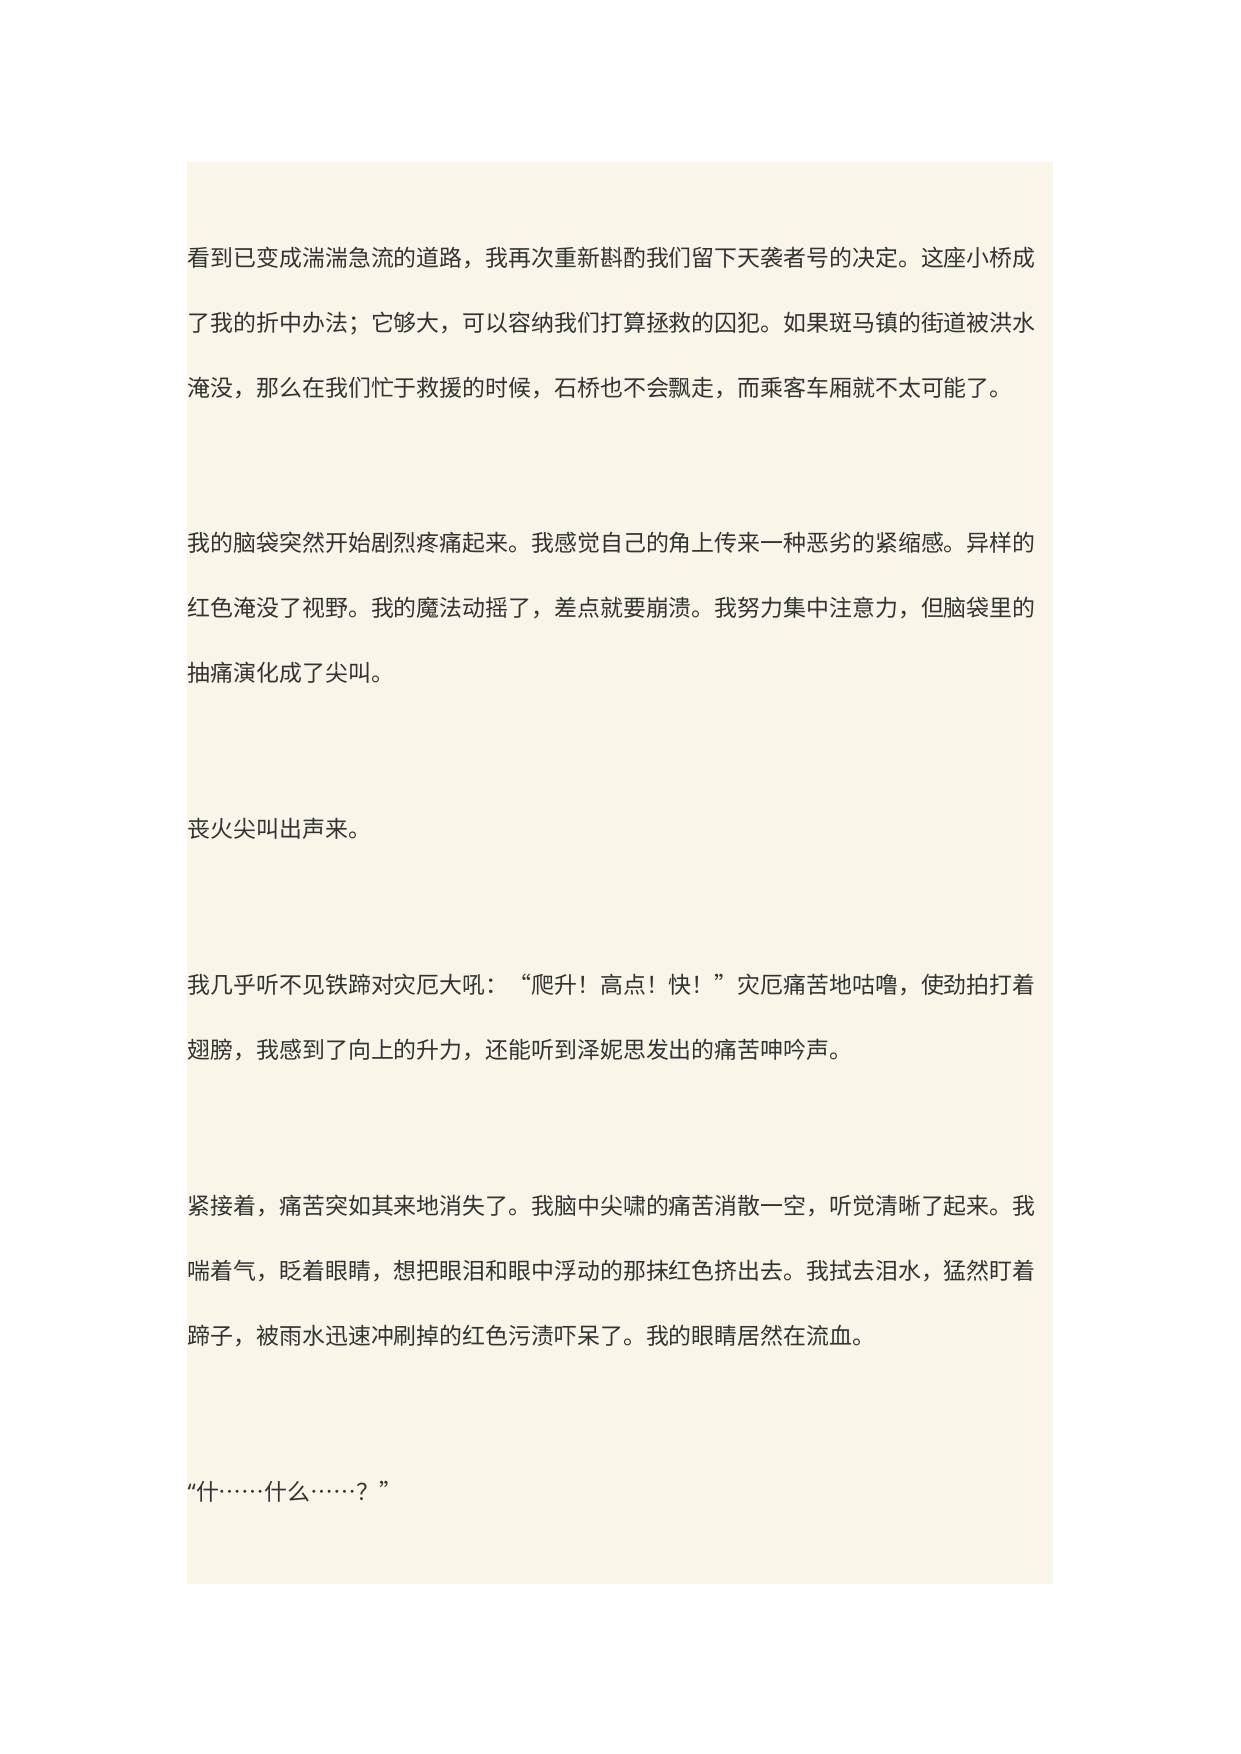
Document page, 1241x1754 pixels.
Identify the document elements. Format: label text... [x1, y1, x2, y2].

text 我几乎听不见铁蹄对灾厄大吼：“爬升！高点！快！”灾厄痛苦地咕噜，使劲拍打着翅膀，我感到了向上的升力，还能听到泽妮思发出的痛苦呻吟声。 [187, 951, 1053, 1081]
text 紧接着，痛苦突如其来地消失了。我脑中尖啸的痛苦消散一空，听觉清晰了起来。我喘着气，眨着眼睛，想把眼泪和眼中浮动的那抹红色挤出去。我拭去泪水，猛然盯着蹄子，被雨水迅速冲刷掉的红色污渍吓呆了。我的眼睛居然在流血。 [187, 1172, 1053, 1367]
text 丧火尖叫出声来。 [187, 795, 1053, 860]
text 我的脑袋突然开始剧烈疼痛起来。我感觉自己的角上传来一种恶劣的紧缩感。异样的红色淹没了视野。我的魔法动摇了，差点就要崩溃。我努力集中注意力，但脑袋里的抽痛演化成了尖叫。 [187, 509, 1053, 704]
text “什……什么……？” [187, 1458, 1053, 1523]
text 看到已变成湍湍急流的道路，我再次重新斟酌我们留下天袭者号的决定。这座小桥成了我的折中办法；它够大，可以容纳我们打算拯救的囚犯。如果斑马镇的街道被洪水淹没，那么在我们忙于救援的时候，石桥也不会飘走，而乘客车厢就不太可能了。 [187, 224, 1053, 419]
